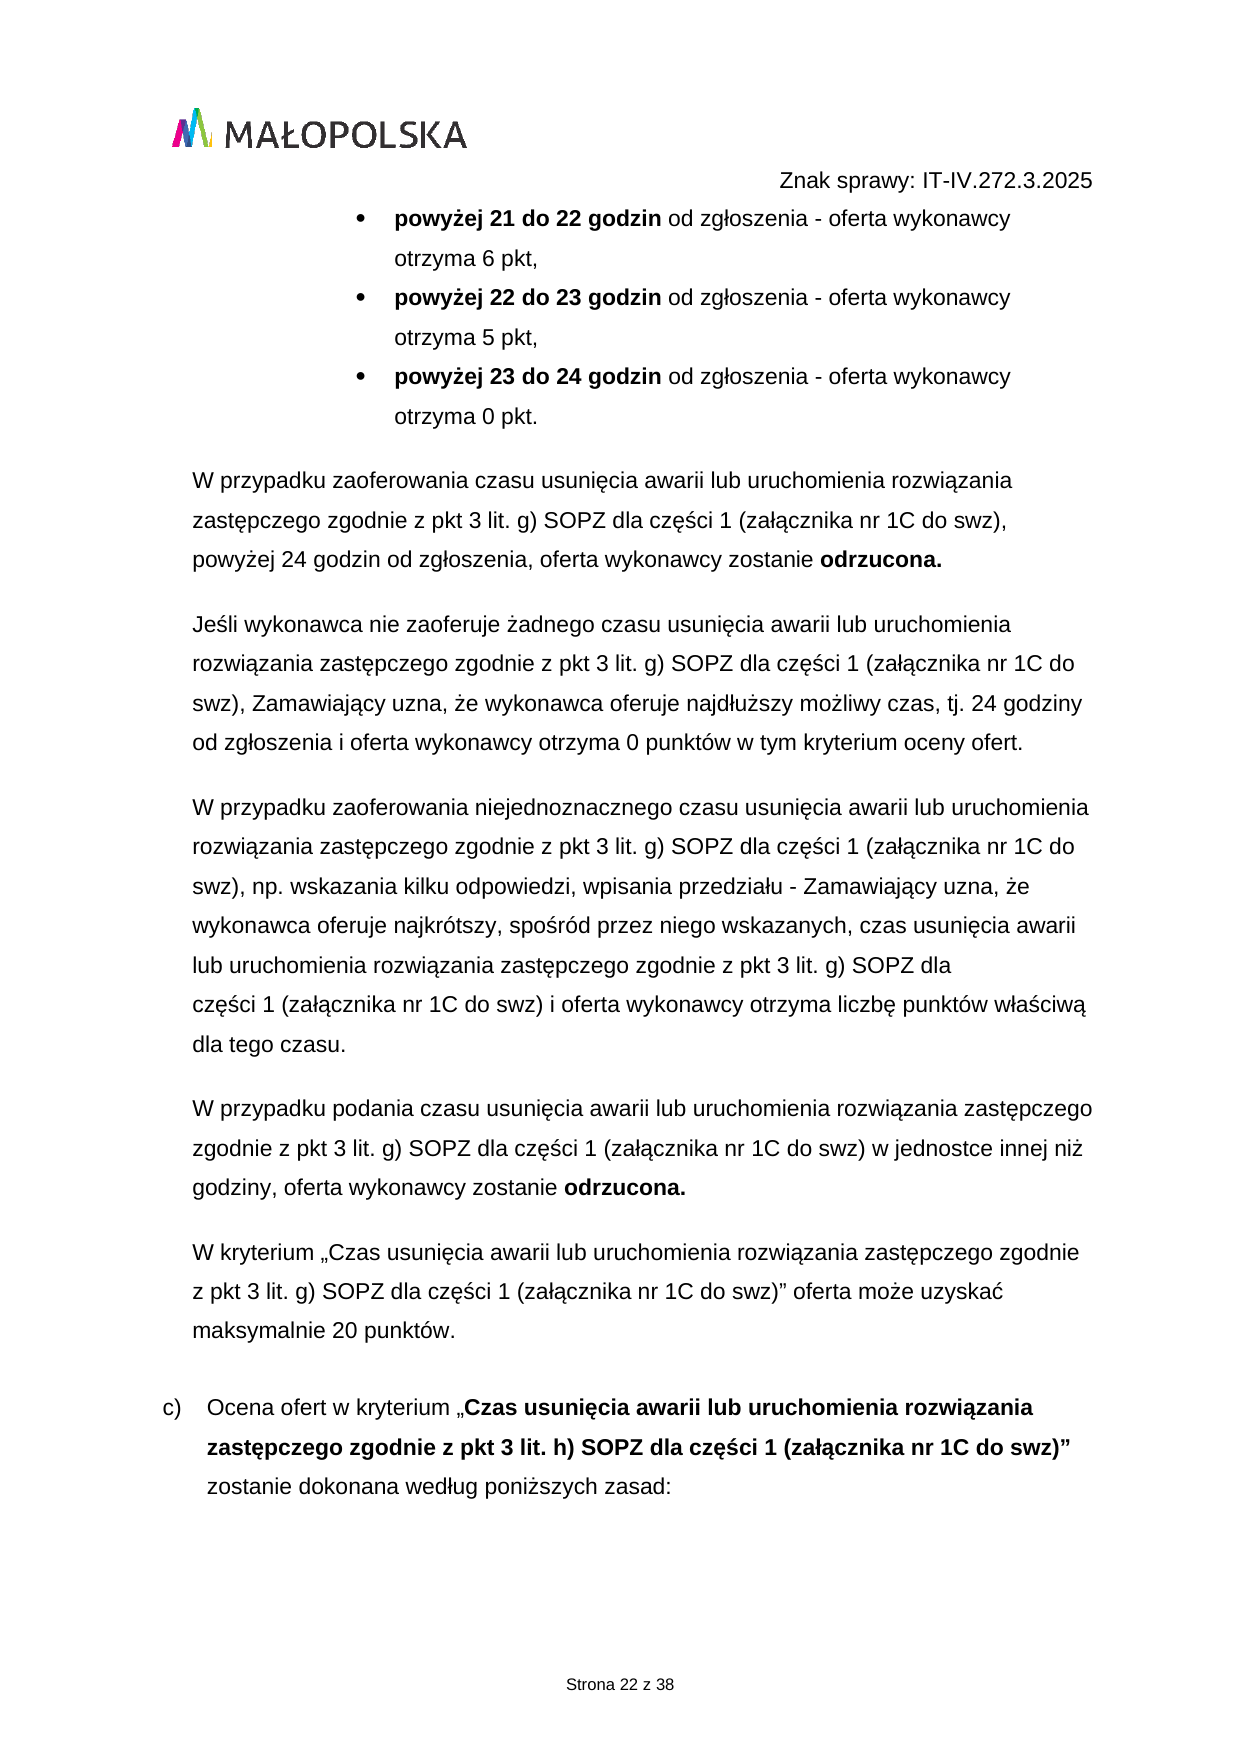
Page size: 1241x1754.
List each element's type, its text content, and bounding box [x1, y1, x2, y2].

text W przypadku zaoferowania czasu usunięcia awarii lub uruchomienia rozwiązania zastępczego zgodnie z pkt 3 lit. g) SOPZ dla części 1 (załącznika nr 1C do swz), powyżej 24 godzin od zgłoszenia, oferta wykonawcy zostanie odrzucona. [192, 467, 1093, 573]
list powyżej 23 do 24 godzin od zgłoszenia - oferta wykonawcy otrzyma 0 pkt. [357, 363, 1093, 429]
picture [147, 88, 491, 167]
text W przypadku zaoferowania niejednoznacznego czasu usunięcia awarii lub uruchomienia rozwiązania zastępczego zgodnie z pkt 3 lit. g) SOPZ dla części 1 (załącznika nr 1C do swz), np. wskazania kilku odpowiedzi, wpisania przedziału - Zamawiający uzna, że wykonawca oferuje najkrótszy, spośród przez niego wskazanych, czas usunięcia awarii lub uruchomienia rozwiązania zastępczego zgodnie z pkt 3 lit. g) SOPZ dla części 1 (załącznika nr 1C do swz) i oferta wykonawcy otrzyma liczbę punktów właściwą dla tego czasu. [192, 794, 1093, 1057]
list powyżej 22 do 23 godzin od zgłoszenia - oferta wykonawcy otrzyma 5 pkt, [357, 284, 1093, 350]
text W kryterium „Czas usunięcia awarii lub uruchomienia rozwiązania zastępczego zgodnie z pkt 3 lit. g) SOPZ dla części 1 (załącznika nr 1C do swz)” oferta może uzyskać maksymalnie 20 punktów. [192, 1238, 1093, 1344]
text W przypadku podania czasu usunięcia awarii lub uruchomienia rozwiązania zastępczego zgodnie z pkt 3 lit. g) SOPZ dla części 1 (załącznika nr 1C do swz) w jednostce innej niż godziny, oferta wykonawcy zostanie odrzucona. [192, 1095, 1093, 1200]
text Jeśli wykonawca nie zaoferuje żadnego czasu usunięcia awarii lub uruchomienia rozwiązania zastępczego zgodnie z pkt 3 lit. g) SOPZ dla części 1 (załącznika nr 1C do swz), Zamawiający uzna, że wykonawca oferuje najdłuższy możliwy czas, tj. 24 godziny od zgłoszenia i oferta wykonawcy otrzyma 0 punktów w tym kryterium oceny ofert. [192, 611, 1093, 756]
list powyżej 21 do 22 godzin od zgłoszenia - oferta wykonawcy otrzyma 6 pkt, [357, 205, 1093, 271]
list Ocena ofert w kryterium „Czas usunięcia awarii lub uruchomienia rozwiązania zastępczego zgodnie z pkt 3 lit. h) SOPZ dla części 1 (załącznika nr 1C do swz)” zostanie dokonana według poniższych zasad: [162, 1394, 1093, 1500]
